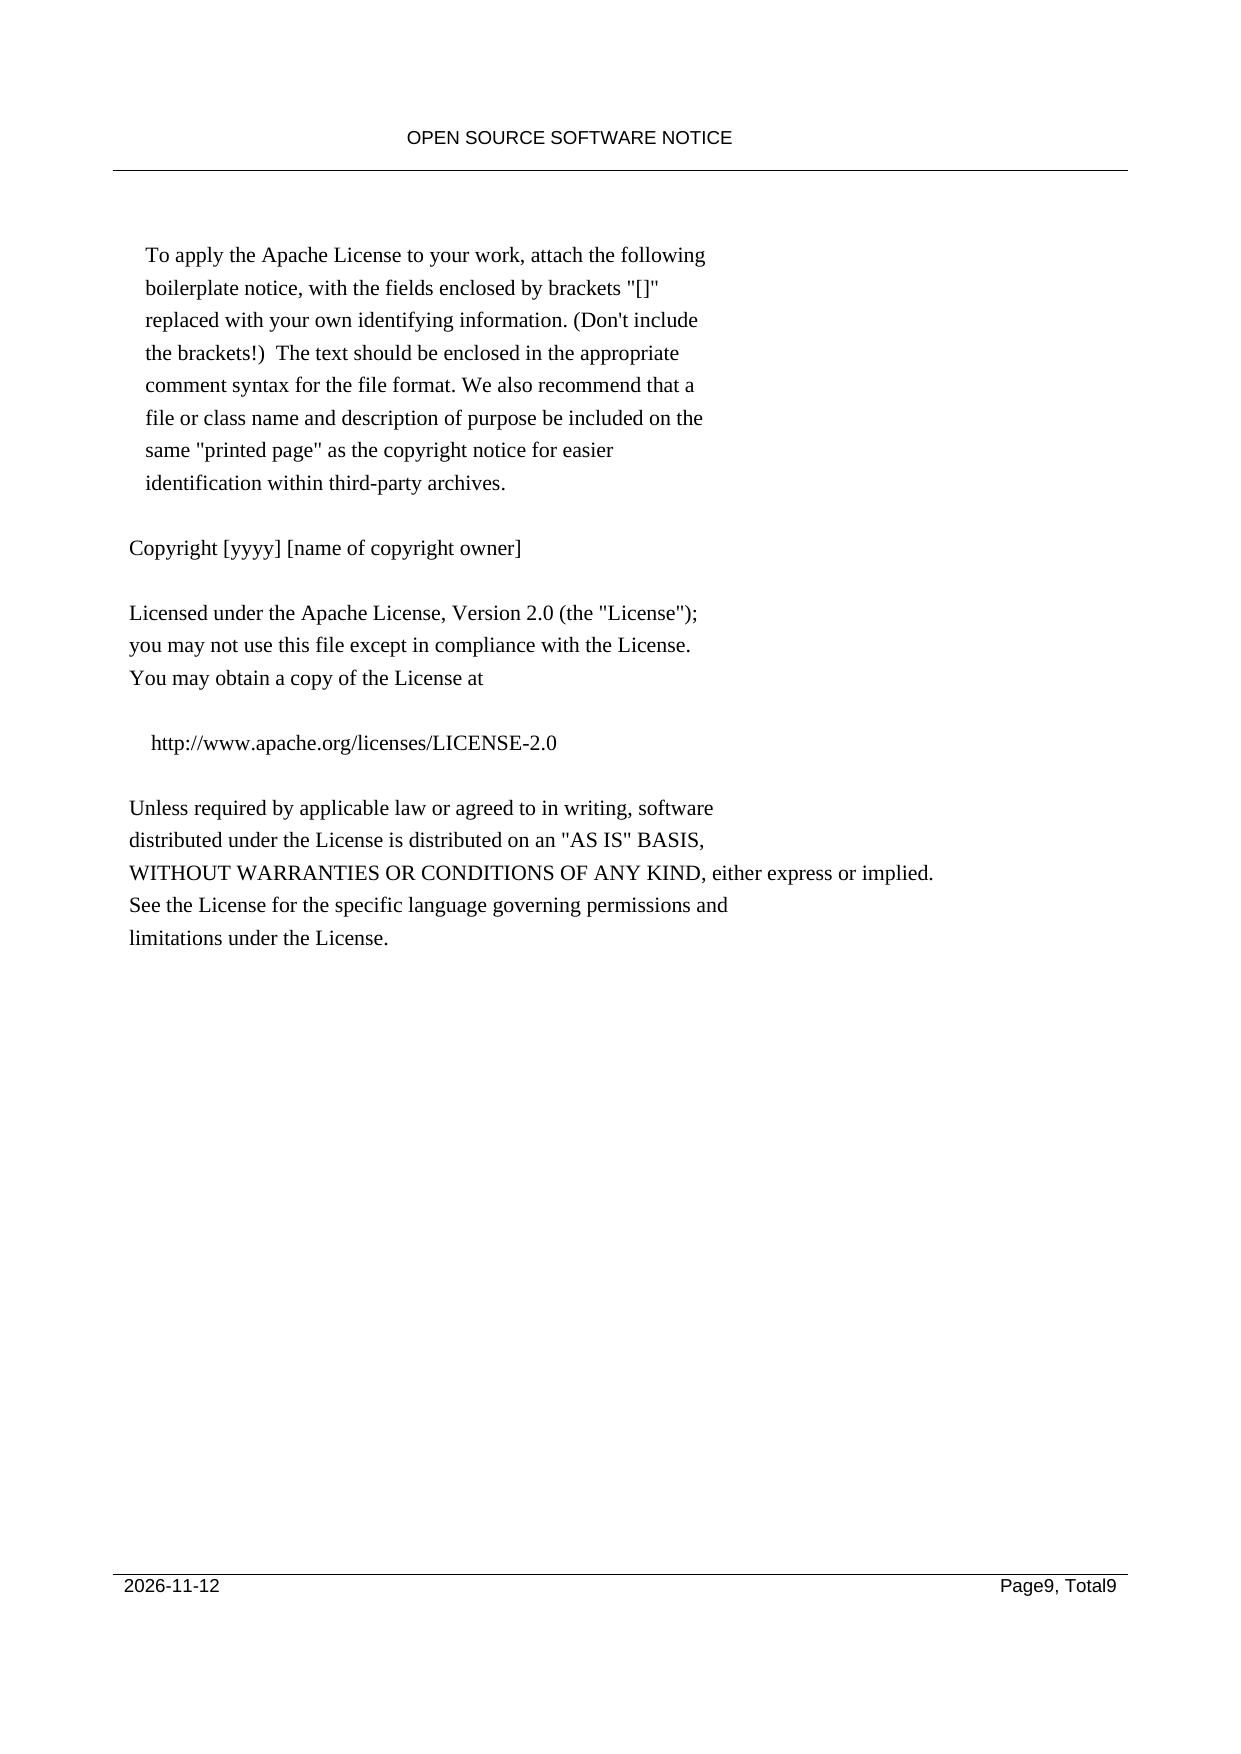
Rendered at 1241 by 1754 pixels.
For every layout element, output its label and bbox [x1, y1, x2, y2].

text [112, 206, 1128, 954]
